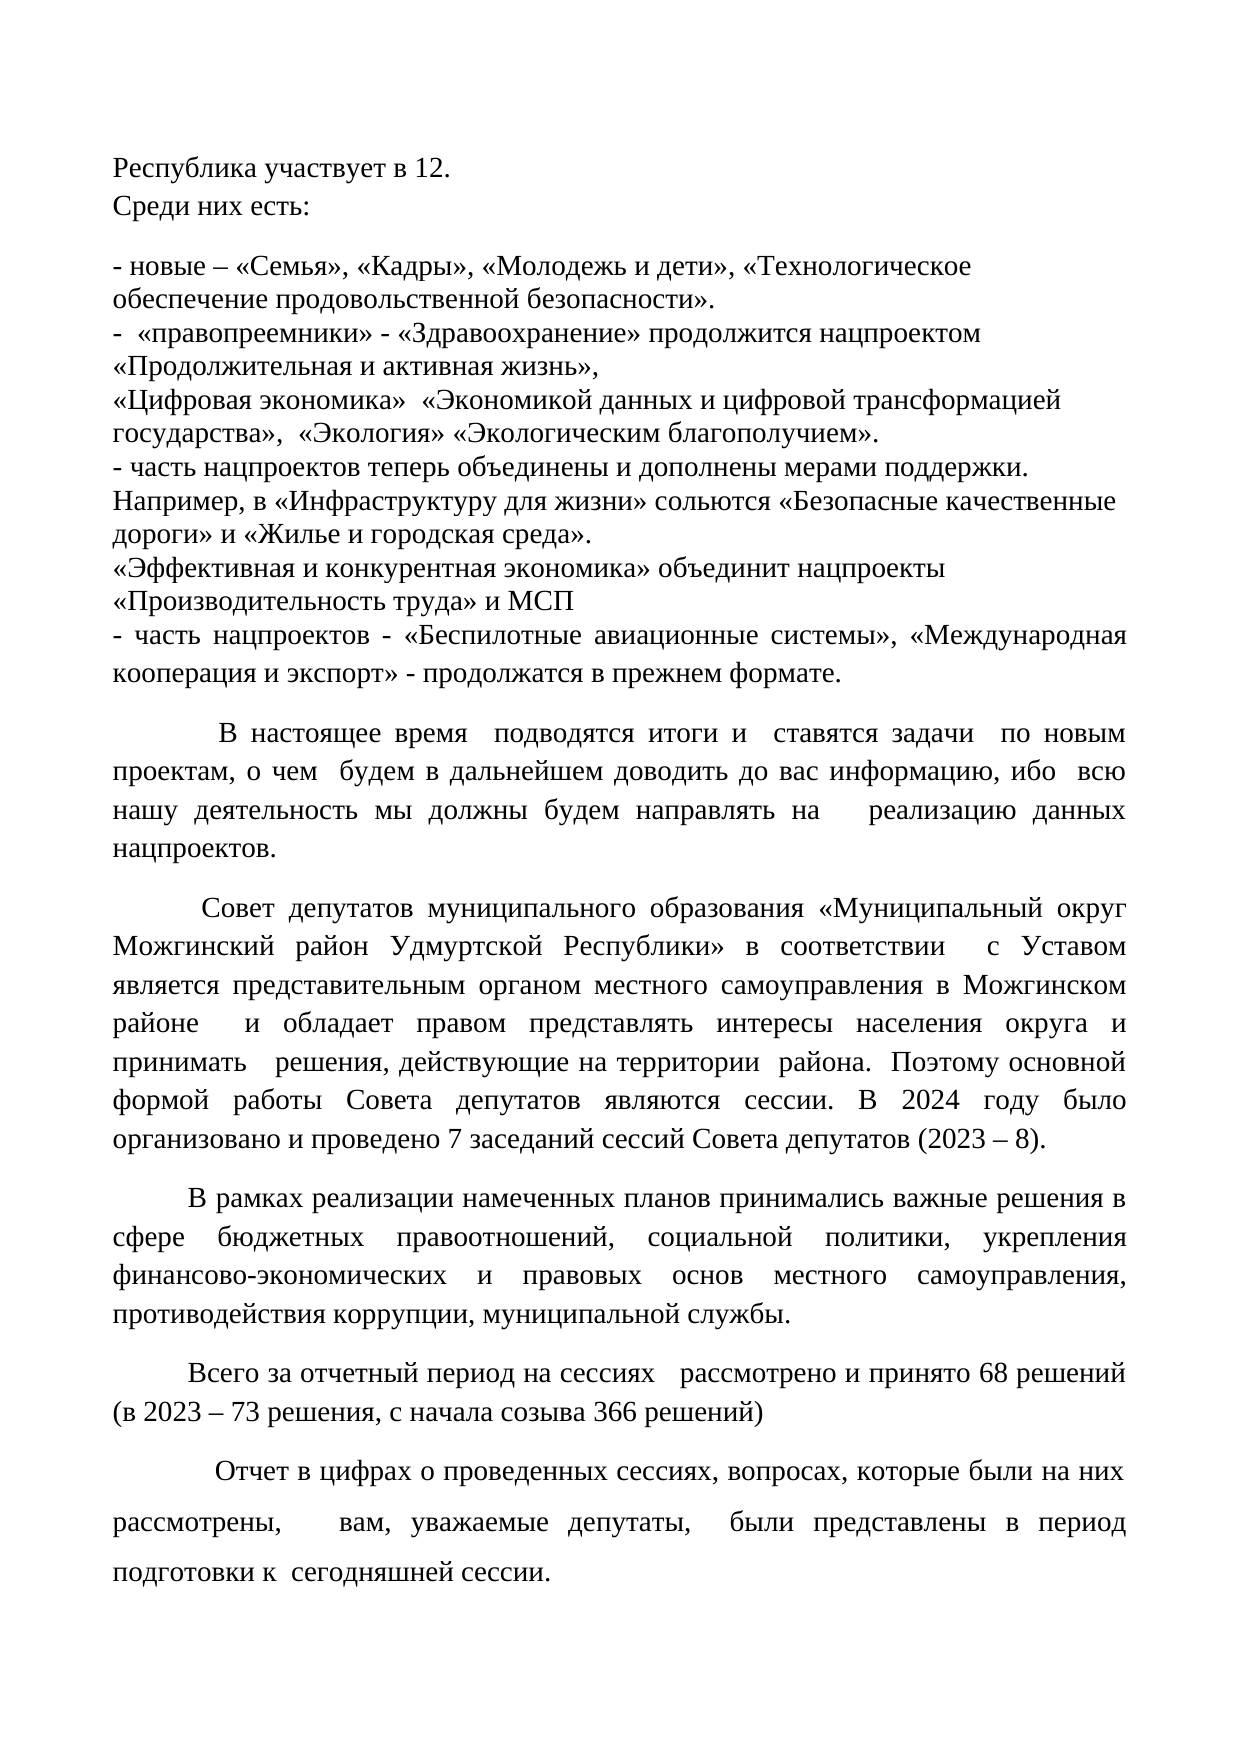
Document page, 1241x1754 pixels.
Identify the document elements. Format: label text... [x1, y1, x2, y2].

text Отчет в цифрах о проведенных сессиях, вопросах, которые были на них рассмотрены, вам, уважаемые депутаты, были представлены в период подготовки к сегодняшней сессии. [112, 1453, 1128, 1587]
text - часть нацпроектов - «Беспилотные авиационные системы», «Международная кооперация и экспорт» - продолжатся в прежнем формате. [112, 617, 1128, 689]
text «Эффективная и конкурентная экономика» объединит нацпроекты «Производительность труда» и МСП [574, 550, 1128, 617]
text Всего за отчетный период на сессиях рассмотрено и принято 68 решений (в 2023 – 73 решения, с начала созыва 366 решений) [112, 1355, 1128, 1427]
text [112, 150, 1128, 222]
text В рамках реализации намеченных планов принимались важные решения в сфере бюджетных правоотношений, социальной политики, укрепления финансово-экономических и правовых основ местного самоуправления, противодействия коррупции, муниципальной службы. [112, 1180, 1128, 1329]
text - часть нацпроектов теперь объединены и дополнены мерами поддержки. Например, в «Инфраструктуру для жизни» сольются «Безопасные качественные дороги» и «Жилье и городская среда». [592, 449, 1128, 550]
text - «правопреемники» - «Здравоохранение» продолжится нацпроектом «Продолжительная и активная жизнь», «Цифровая экономика» «Экономикой данных и цифровой трансформацией государства», «Экология» «Экологическим благополучием». [112, 315, 1128, 449]
text - новые – «Семья», «Кадры», «Молодежь и дети», «Технологическое обеспечение продовольственной безопасности». [716, 248, 1128, 315]
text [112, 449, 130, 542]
text Совет депутатов муниципального образования «Муниципальный округ Можгинский район Удмуртской Республики» в соответствии с Уставом является представительным органом местного самоуправления в Можгинском районе и обладает правом представлять интересы населения округа и принимать решения, действующие на территории района. Поэтому основной формой работы Совета депутатов являются сессии. В 2024 году было организовано и проведено 7 заседаний сессий Совета депутатов (2023 – 8). [112, 890, 1128, 1154]
text В настоящее время подводятся итоги и ставятся задачи по новым проектам, о чем будем в дальнейшем доводить до вас информацию, ибо всю нашу деятельность мы должны будем направлять на реализацию данных нацпроектов. [112, 715, 1128, 864]
